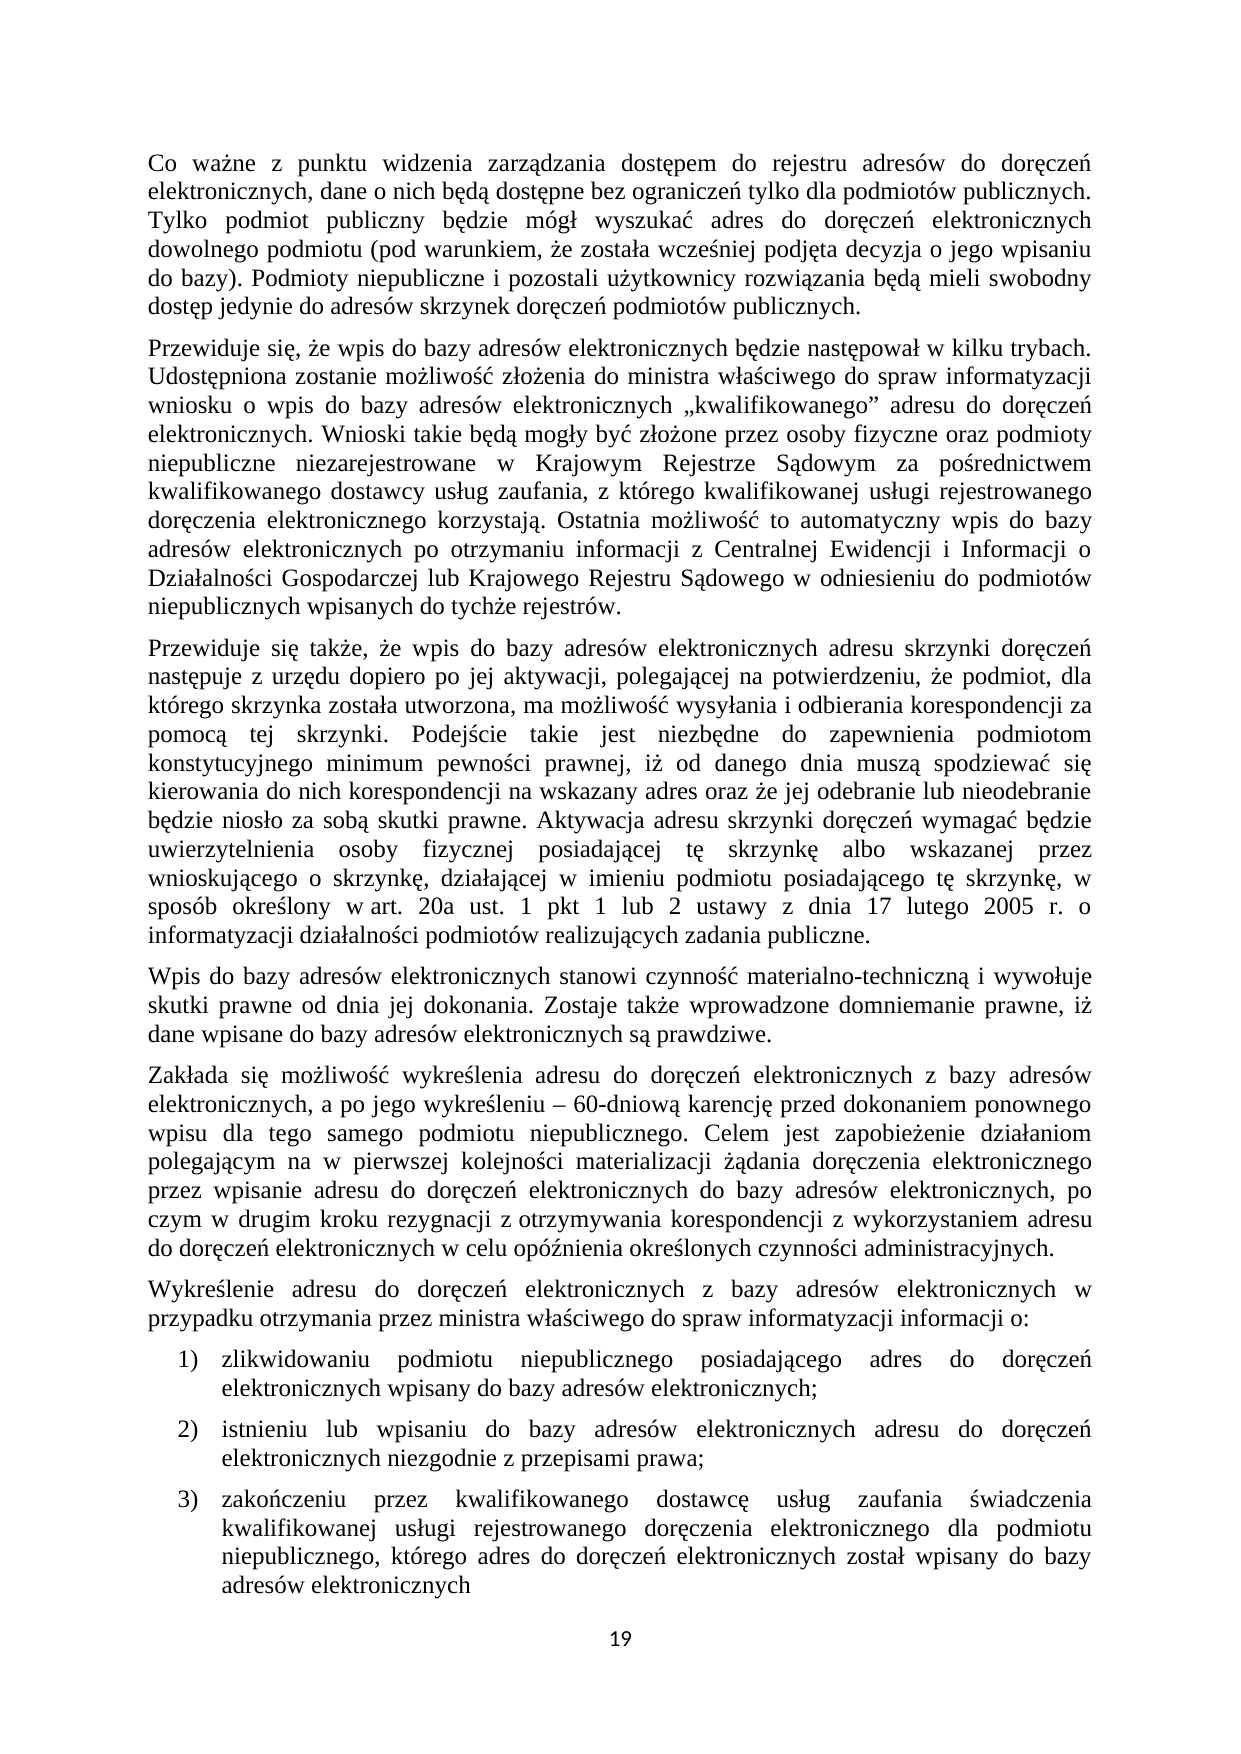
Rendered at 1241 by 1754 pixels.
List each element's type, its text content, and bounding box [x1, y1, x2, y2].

text Przewiduje się, że wpis do bazy adresów elektronicznych będzie następował w kilku trybach. Udostępniona zostanie możliwość złożenia do ministra właściwego do spraw informatyzacji wniosku o wpis do bazy adresów elektronicznych „kwalifikowanego” adresu do doręczeń elektronicznych. Wnioski takie będą mogły być złożone przez osoby fizyczne oraz podmioty niepubliczne niezarejestrowane w Krajowym Rejestrze Sądowym za pośrednictwem kwalifikowanego dostawcy usług zaufania, z którego kwalifikowanej usługi rejestrowanego doręczenia elektronicznego korzystają. Ostatnia możliwość to automatyczny wpis do bazy adresów elektronicznych po otrzymaniu informacji z Centralnej Ewidencji i Informacji o Działalności Gospodarczej lub Krajowego Rejestru Sądowego w odniesieniu do podmiotów niepublicznych wpisanych do tychże rejestrów. [148, 333, 1093, 620]
text Zakłada się możliwość wykreślenia adresu do doręczeń elektronicznych z bazy adresów elektronicznych, a po jego wykreśleniu – 60-dniową karencję przed dokonaniem ponownego wpisu dla tego samego podmiotu niepublicznego. Celem jest zapobieżenie działaniom polegającym na w pierwszej kolejności materializacji żądania doręczenia elektronicznego przez wpisanie adresu do doręczeń elektronicznych do bazy adresów elektronicznych, po czym w drugim kroku rezygnacji z otrzymywania korespondencji z wykorzystaniem adresu do doręczeń elektronicznych w celu opóźnienia określonych czynności administracyjnych. [148, 1060, 1093, 1261]
text Wpis do bazy adresów elektronicznych stanowi czynność materialno-techniczną i wywołuje skutki prawne od dnia jej dokonania. Zostaje także wprowadzone domniemanie prawne, iż dane wpisane do bazy adresów elektronicznych są prawdziwe. [148, 961, 1093, 1048]
text Przewiduje się także, że wpis do bazy adresów elektronicznych adresu skrzynki doręczeń następuje z urzędu dopiero po jej aktywacji, polegającej na potwierdzeniu, że podmiot, dla którego skrzynka została utworzona, ma możliwość wysyłania i odbierania korespondencji za pomocą tej skrzynki. Podejście takie jest niezbędne do zapewnienia podmiotom konstytucyjnego minimum pewności prawnej, iż od danego dnia muszą spodziewać się kierowania do nich korespondencji na wskazany adres oraz że jej odebranie lub nieodebranie będzie niosło za sobą skutki prawne. Aktywacja adresu skrzynki doręczeń wymagać będzie uwierzytelnienia osoby fizycznej posiadającej tę skrzynkę albo wskazanej przez wnioskującego o skrzynkę, działającej w imieniu podmiotu posiadającego tę skrzynkę, w sposób określony w art. 20a ust. 1 pkt 1 lub 2 ustawy z dnia 17 lutego 2005 r. o informatyzacji działalności podmiotów realizujących zadania publiczne. [148, 633, 1093, 949]
text Co ważne z punktu widzenia zarządzania dostępem do rejestru adresów do doręczeń elektronicznych, dane o nich będą dostępne bez ograniczeń tylko dla podmiotów publicznych. Tylko podmiot publiczny będzie mógł wyszukać adres do doręczeń elektronicznych dowolnego podmiotu (pod warunkiem, że została wcześniej podjęta decyzja o jego wpisaniu do bazy). Podmioty niepubliczne i pozostali użytkownicy rozwiązania będą mieli swobodny dostęp jedynie do adresów skrzynek doręczeń podmiotów publicznych. [148, 148, 1093, 320]
list zakończeniu przez kwalifikowanego dostawcę usług zaufania świadczenia kwalifikowanej usługi rejestrowanego doręczenia elektronicznego dla podmiotu niepublicznego, którego adres do doręczeń elektronicznych został wpisany do bazy adresów elektronicznych [177, 1484, 1093, 1599]
list istnieniu lub wpisaniu do bazy adresów elektronicznych adresu do doręczeń elektronicznych niezgodnie z przepisami prawa; [177, 1414, 1093, 1471]
list zlikwidowaniu podmiotu niepublicznego posiadającego adres do doręczeń elektronicznych wpisany do bazy adresów elektronicznych; [177, 1344, 1093, 1401]
text Wykreślenie adresu do doręczeń elektronicznych z bazy adresów elektronicznych w przypadku otrzymania przez ministra właściwego do spraw informatyzacji informacji o: [148, 1274, 1093, 1331]
